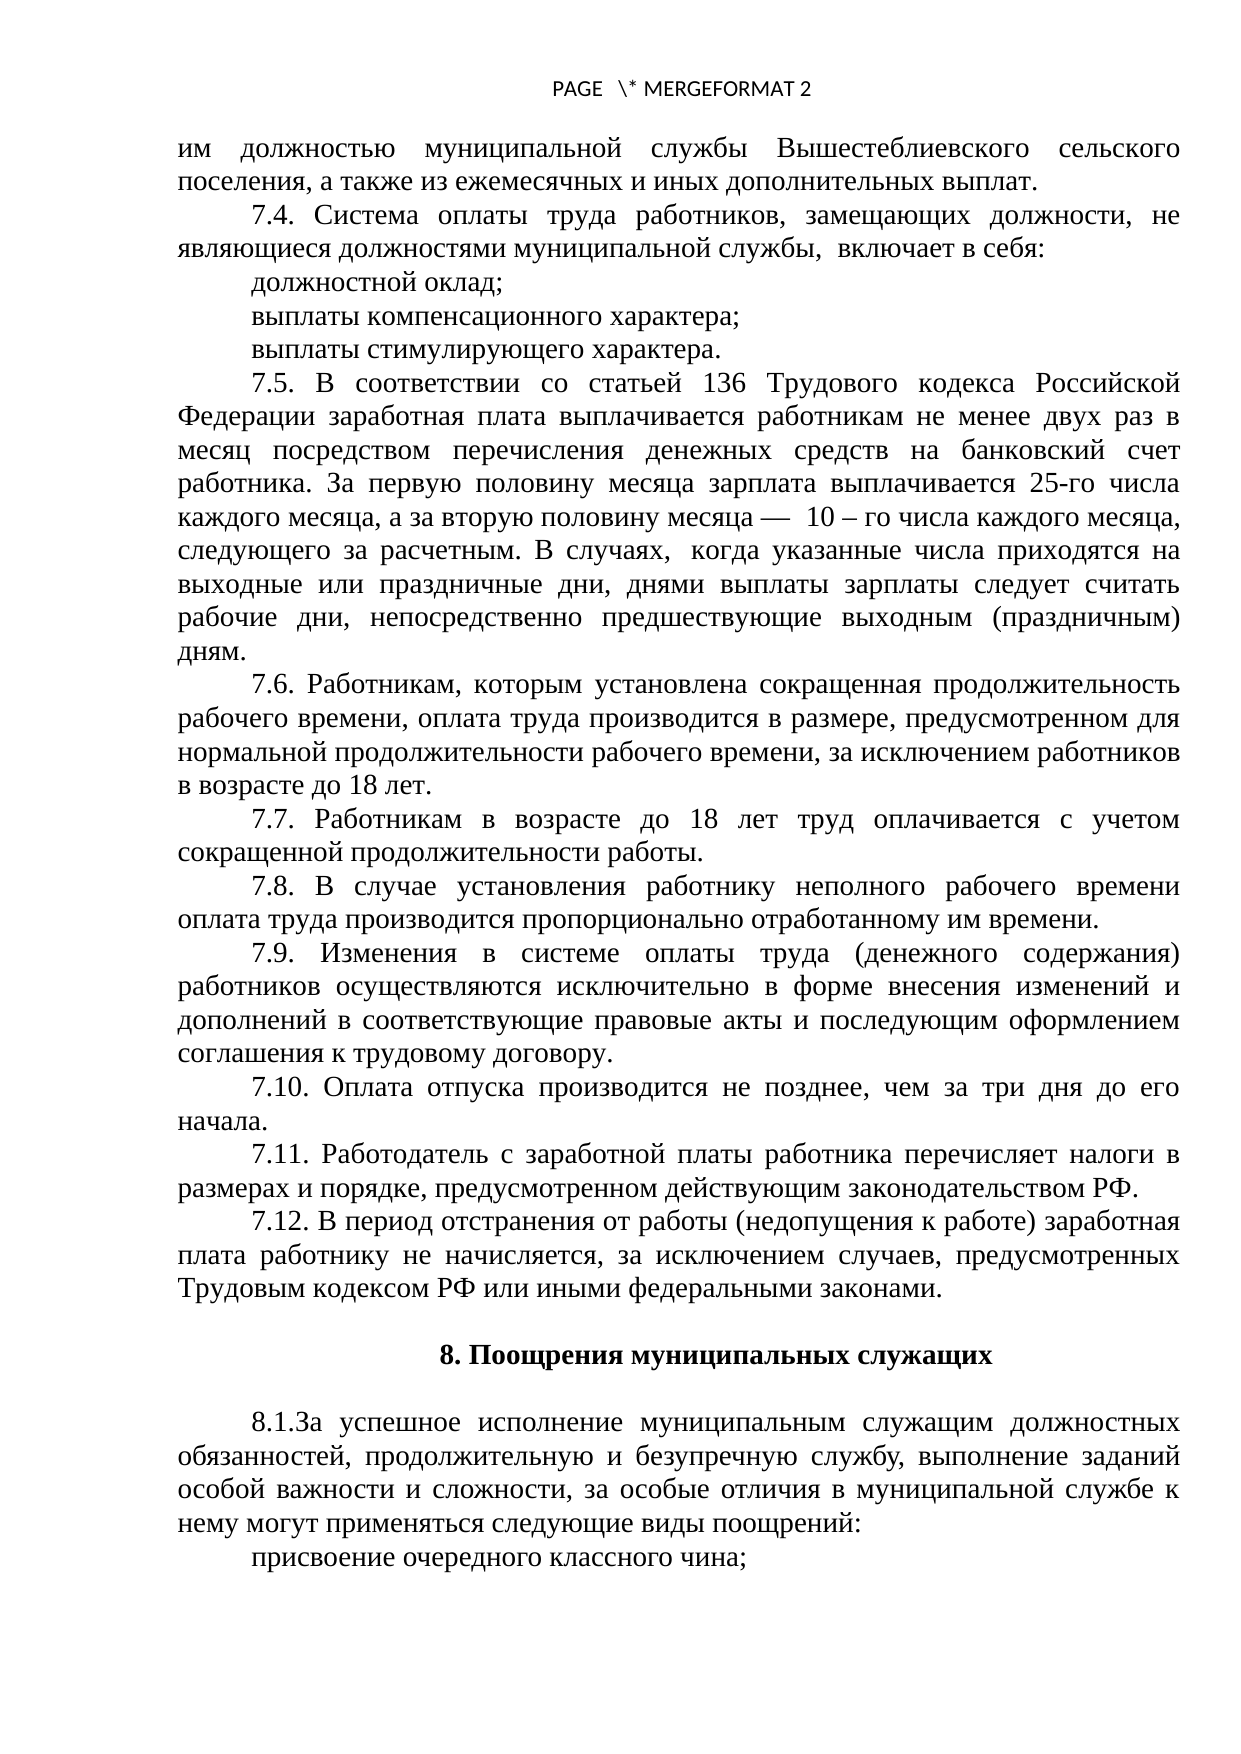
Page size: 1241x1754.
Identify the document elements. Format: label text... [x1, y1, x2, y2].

text 7.6. Работникам, которым установлена сокращенная продолжительность рабочего времени, оплата труда производится в размере, предусмотренном для нормальной продолжительности рабочего времени, за исключением работников в возрасте до 18 лет. [177, 667, 1181, 801]
text 7.8. В случае установления работнику неполного рабочего времени оплата труда производится пропорционально отработанному им времени. [177, 868, 1181, 935]
text присвоение очередного классного чина; [177, 1539, 1181, 1572]
text 7.7. Работникам в возрасте до 18 лет труд оплачивается с учетом сокращенной продолжительности работы. [177, 801, 1181, 868]
text 7.5. В соответствии со статьей 136 Трудового кодекса Российской Федерации заработная плата выплачивается работникам не менее двух раз в месяц посредством перечисления денежных средств на банковский счет работника. За первую половину месяца зарплата выплачивается 25-го числа каждого месяца, а за вторую половину месяца — 10 – го числа каждого месяца, следующего за расчетным. В случаях, когда указанные числа приходятся на выходные или праздничные дни, днями выплаты зарплаты следует считать рабочие дни, непосредственно предшествующие выходным (праздничным) дням. [177, 365, 1181, 667]
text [177, 130, 1181, 197]
text 7.12. В период отстранения от работы (недопущения к работе) заработная плата работнику не начисляется, за исключением случаев, предусмотренных Трудовым кодексом РФ или иными федеральными законами. [177, 1203, 1181, 1304]
text 7.4. Система оплаты труда работников, замещающих должности, не являющиеся должностями муниципальной службы, включает в себя: [177, 197, 1181, 264]
text выплаты стимулирующего характера. [177, 331, 1181, 365]
text 8. Поощрения муниципальных служащих [177, 1337, 1181, 1371]
text 8.1.За успешное исполнение муниципальным служащим должностных обязанностей, продолжительную и безупречную службу, выполнение заданий особой важности и сложности, за особые отличия в муниципальной службе к нему могут применяться следующие виды поощрений: [177, 1404, 1181, 1539]
text 7.9. Изменения в системе оплаты труда (денежного содержания) работников осуществляются исключительно в форме внесения изменений и дополнений в соответствующие правовые акты и последующим оформлением соглашения к трудовому договору. [177, 935, 1181, 1069]
text выплаты компенсационного характера; [177, 298, 1181, 331]
text 7.11. Работодатель с заработной платы работника перечисляет налоги в размерах и порядке, предусмотренном действующим законодательством РФ. [177, 1136, 1181, 1203]
text 7.10. Оплата отпуска производится не позднее, чем за три дня до его начала. [177, 1069, 1181, 1136]
text должностной оклад; [177, 264, 1181, 298]
